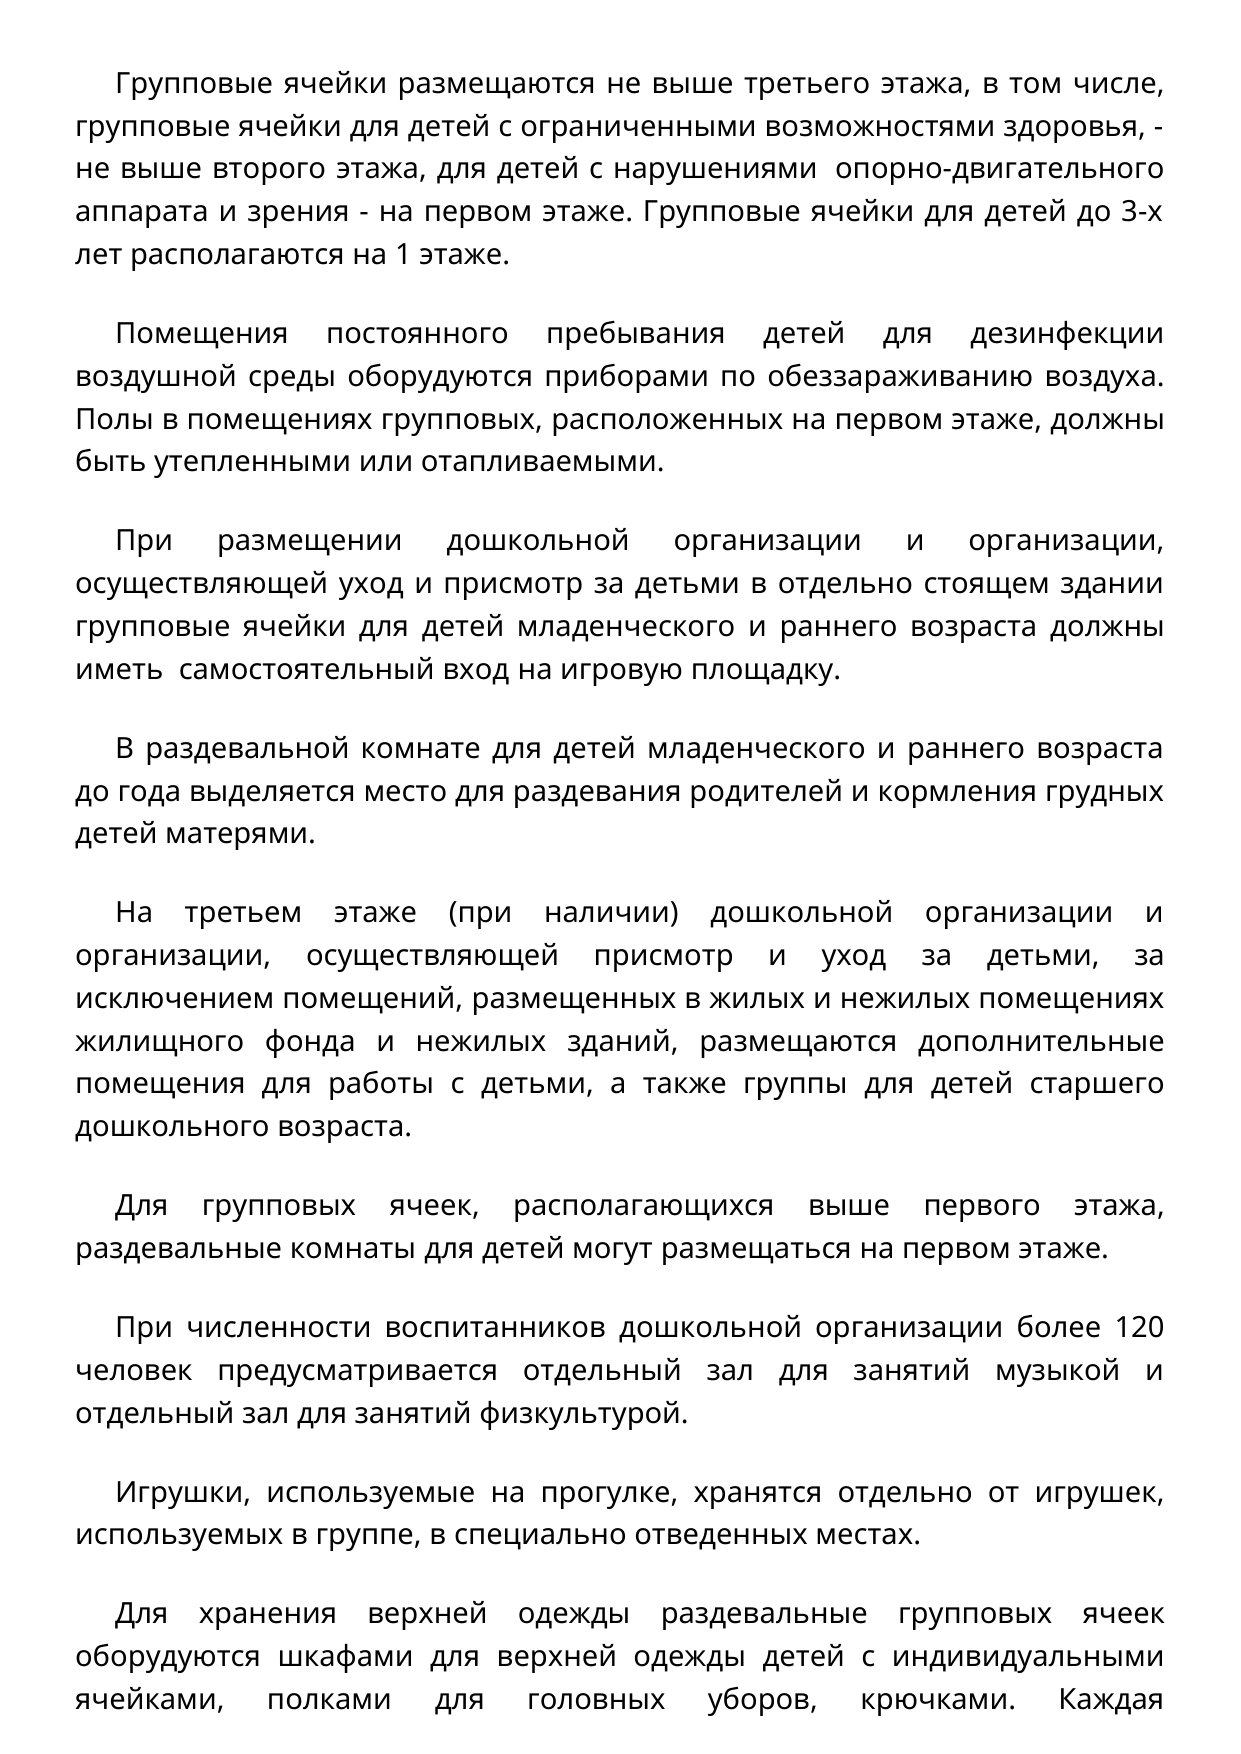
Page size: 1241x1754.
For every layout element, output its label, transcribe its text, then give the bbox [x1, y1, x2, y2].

text В раздевальной комнате для детей младенческого и раннего возраста до года выделяется место для раздевания родителей и кормления грудных детей матерями. [75, 727, 1165, 852]
text Для групповых ячеек, располагающихся выше первого этажа, раздевальные комнаты для детей могут размещаться на первом этаже. [75, 1184, 1164, 1267]
text Помещения постоянного пребывания детей для дезинфекции воздушной среды оборудуются приборами по обеззараживанию воздуха. Полы в помещениях групповых, расположенных на первом этаже, должны быть утепленными или отапливаемыми. [75, 312, 1165, 480]
text При размещении дошкольной организации и организации, осуществляющей уход и присмотр за детьми в отдельно стоящем здании групповые ячейки для детей младенческого и раннего возраста должны иметь самостоятельный вход на игровую площадку. [75, 520, 1165, 688]
text Игрушки, используемые на прогулке, хранятся отдельно от игрушек, используемых в группе, в специально отведенных местах. [75, 1471, 1164, 1553]
text На третьем этаже (при наличии) дошкольной организации и организации, осуществляющей присмотр и уход за детьми, за исключением помещений, размещенных в жилых и нежилых помещениях жилищного фонда и нежилых зданий, размещаются дополнительные помещения для работы с детьми, а также группы для детей старшего дошкольного возраста. [75, 892, 1165, 1145]
text При численности воспитанников дошкольной организации более 120 человек предусматривается отдельный зал для занятий музыкой и отдельный зал для занятий физкультурой. [75, 1306, 1165, 1432]
text Групповые ячейки размещаются не выше третьего этажа, в том числе, групповые ячейки для детей с ограниченными возможностями здоровья, - не выше второго этажа, для детей с нарушениями опорно-двигательного аппарата и зрения - на первом этаже. Групповые ячейки для детей до 3-х лет располагаются на 1 этаже. [75, 62, 1164, 273]
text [75, 1592, 1165, 1718]
